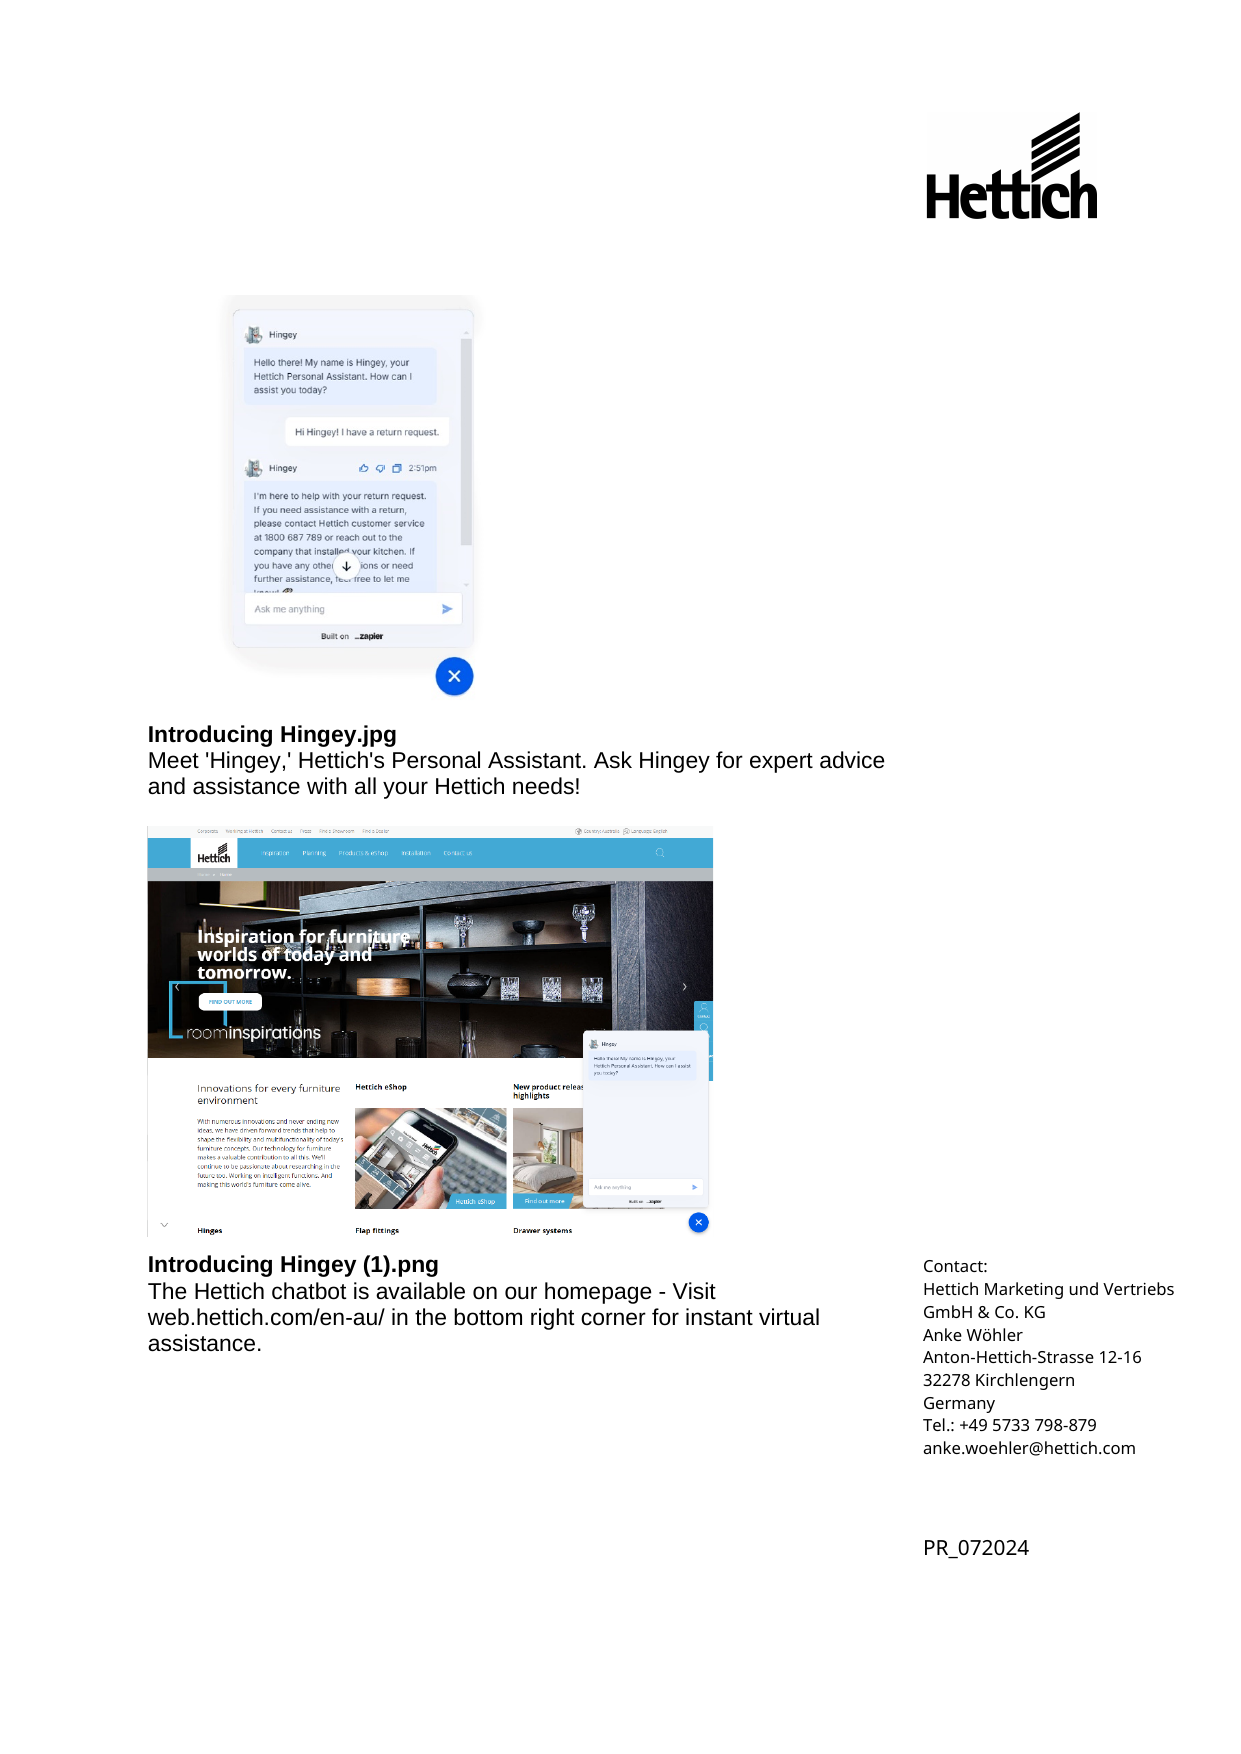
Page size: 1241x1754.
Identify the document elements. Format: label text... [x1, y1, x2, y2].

picture [147, 295, 559, 707]
picture [926, 112, 1097, 219]
text Introducing Hingey (1).png [148, 1251, 886, 1278]
picture [147, 826, 714, 1237]
text Meet 'Hingey,' Hettich's Personal Assistant. Ask Hingey for expert advice and assistance with all your Hettich needs! [148, 747, 886, 800]
text Introducing Hingey.jpg [148, 721, 886, 747]
text The Hettich chatbot is available on our homepage - Visit web.hettich.com/en-au/ in the bottom right corner for instant virtual assistance. [148, 1278, 886, 1357]
